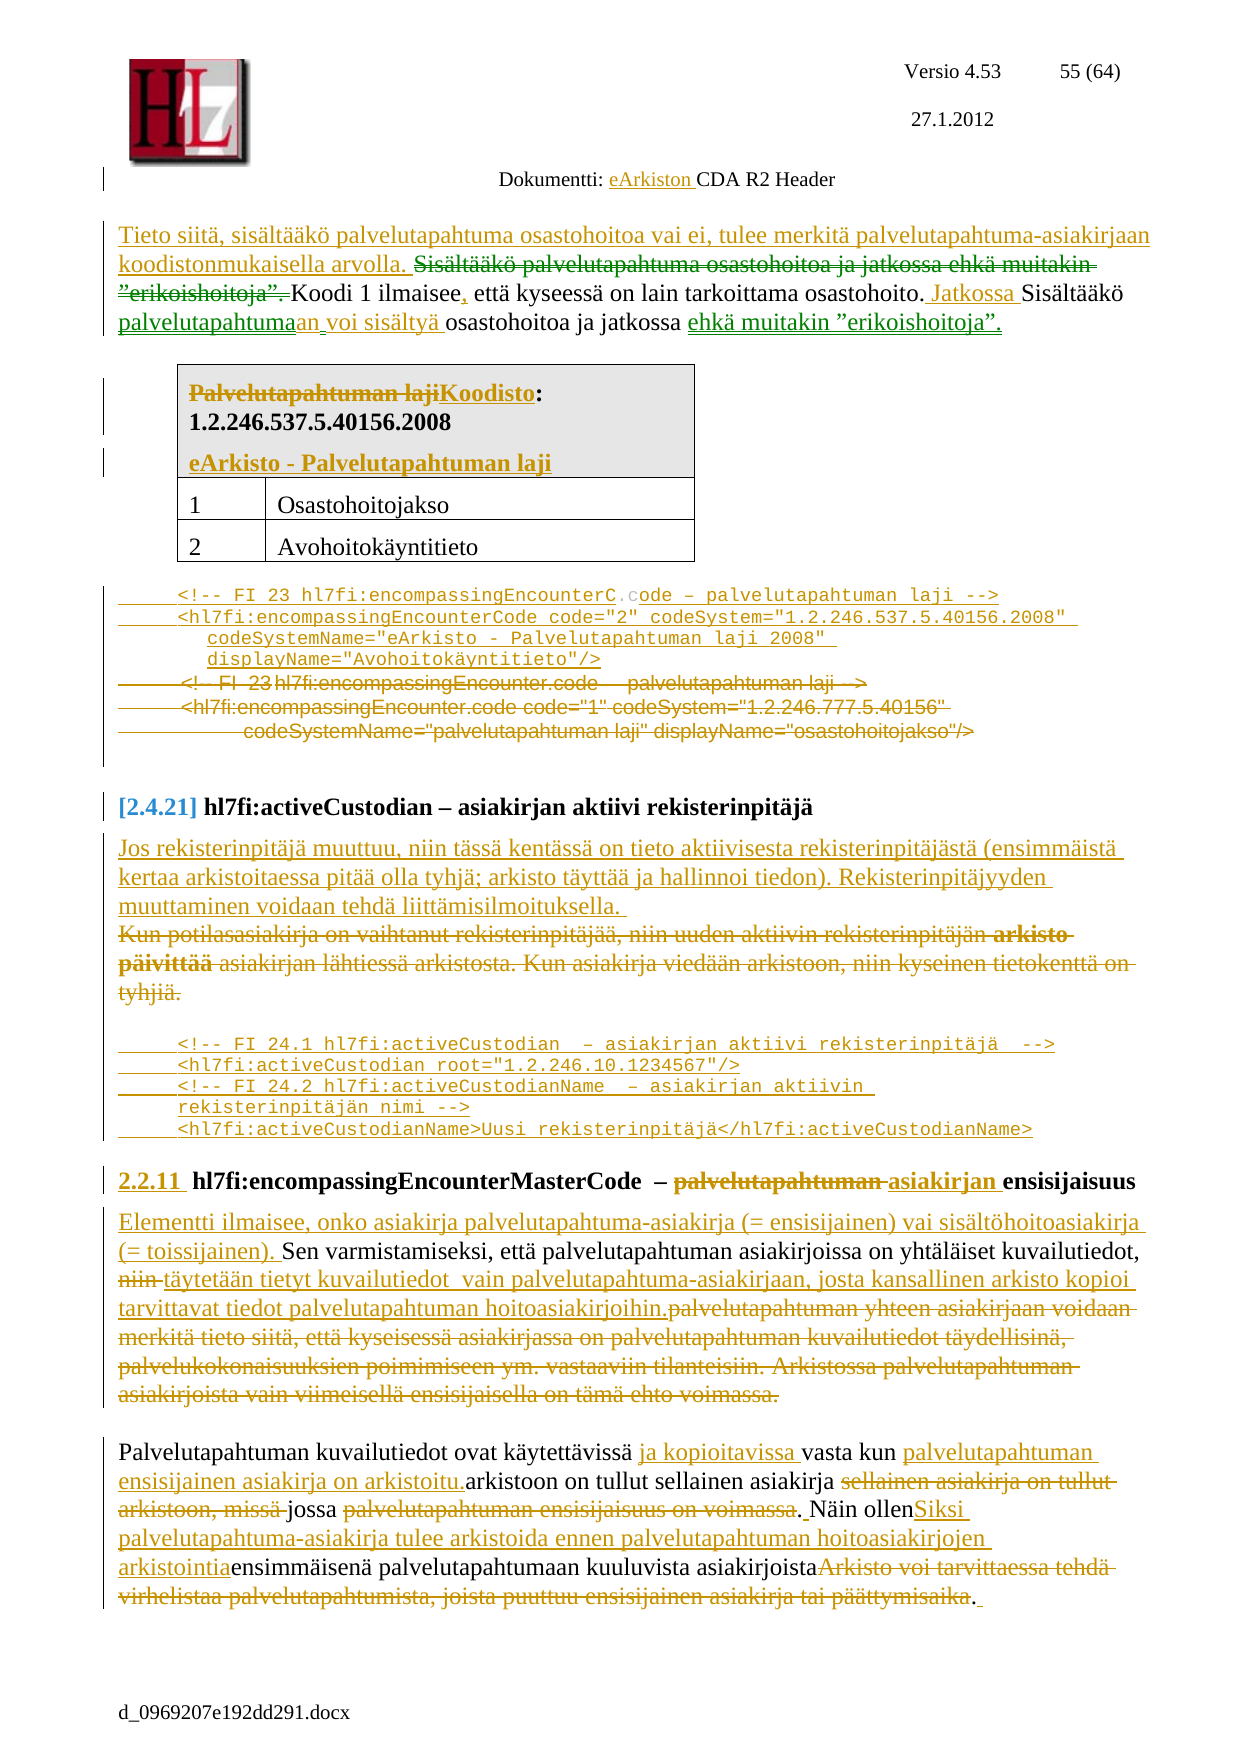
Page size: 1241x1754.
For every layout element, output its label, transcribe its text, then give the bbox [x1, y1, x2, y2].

table_cell 2 [178, 520, 265, 561]
text Sen varmistamiseksi, että palvelutapahtuman asiakirjoissa on yhtäläiset kuvailutiedot, [118, 1207, 1152, 1408]
subtitle hl7fi:encompassingEncounterMasterCode – ensisijaisuus [118, 1166, 1152, 1194]
text Palvelutapahtuman kuvailutiedot ovat käytettävissä vasta kun . [118, 1437, 1152, 1609]
text Koodi 1 ilmaisee että kyseessä on lain tarkoittama osastohoito. [118, 221, 1152, 336]
subtitle hl7fi:activeCustodian – asiakirjan aktiivi rekisterinpitäjä [118, 792, 1152, 821]
picture [129, 59, 252, 167]
table_header : 1.2.246.537.5.40156.2008 [178, 365, 694, 477]
table_cell 1 [178, 478, 265, 519]
table_cell Avohoitokäyntitieto [266, 520, 694, 561]
table_cell Osastohoitojakso [266, 478, 694, 519]
